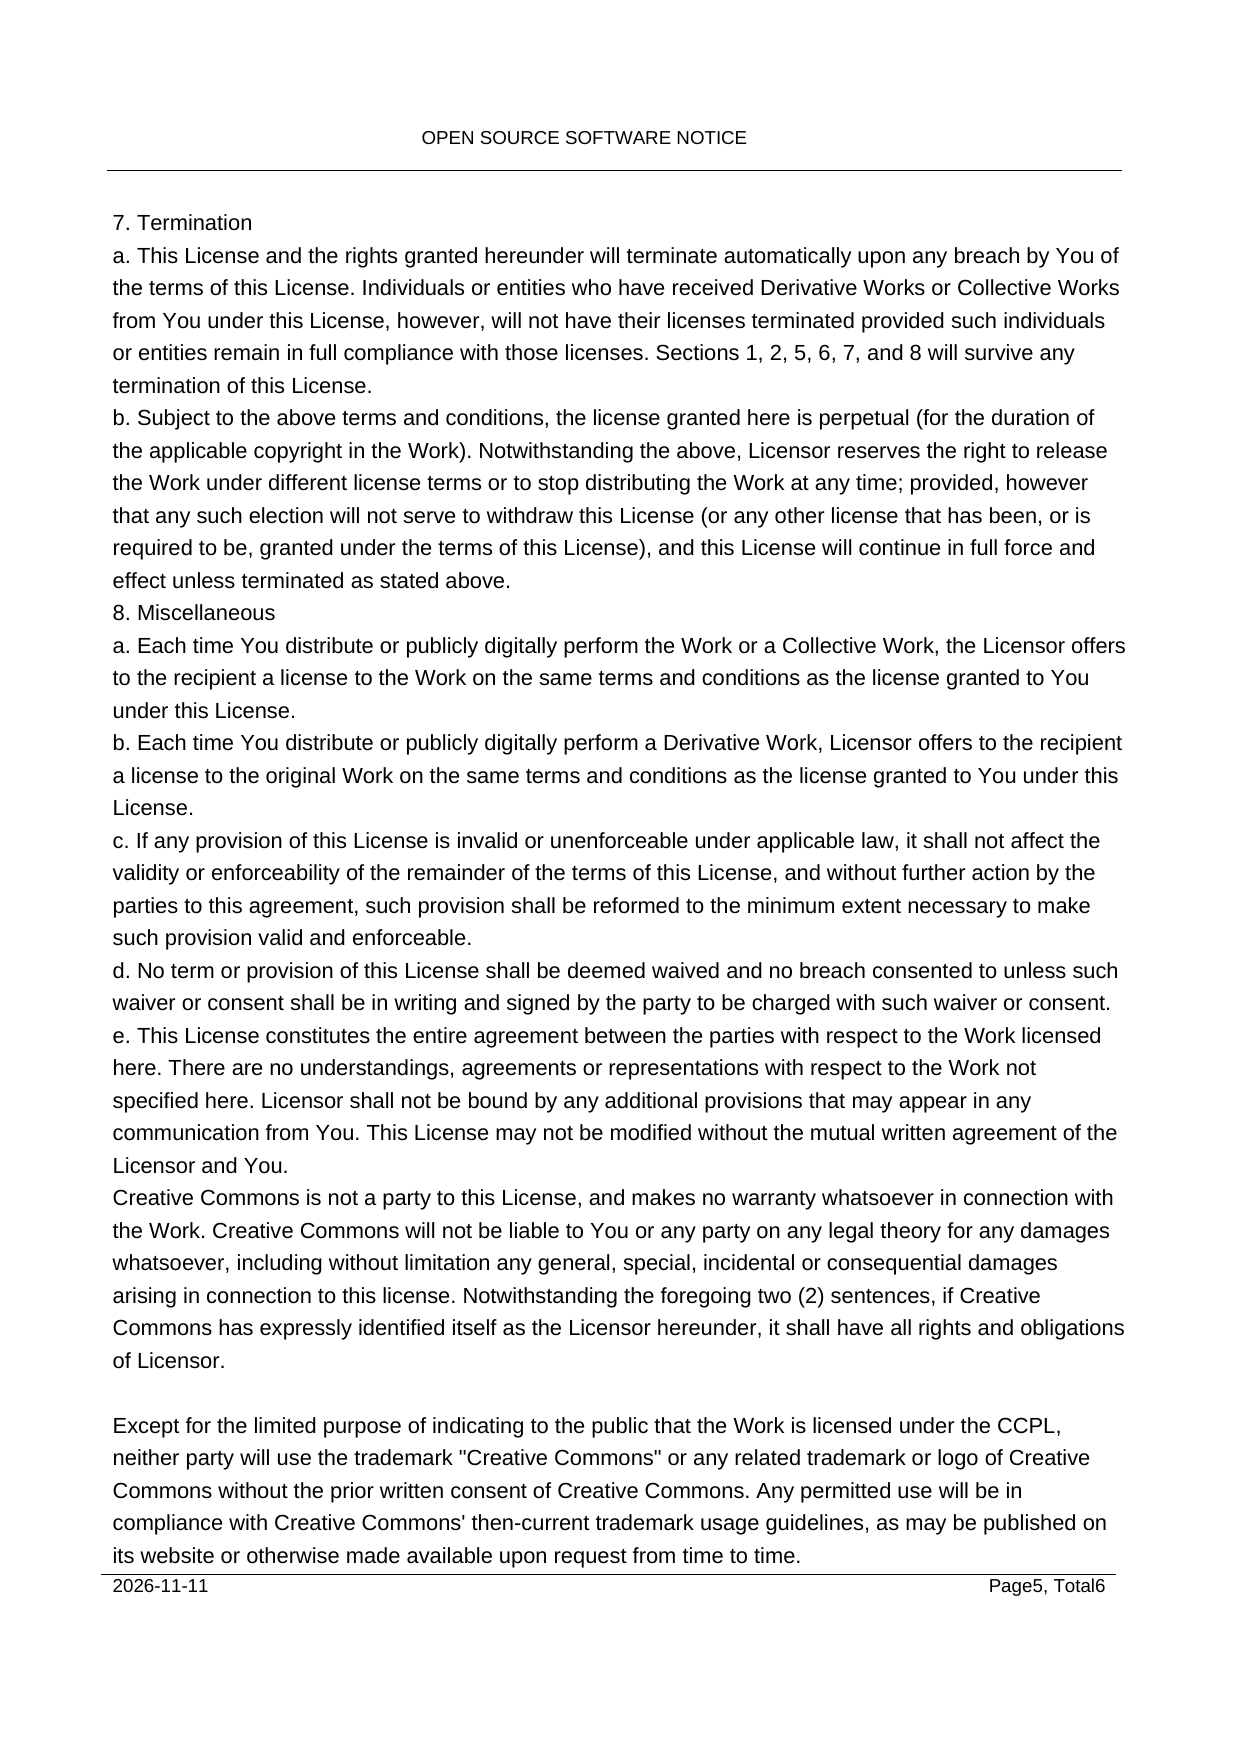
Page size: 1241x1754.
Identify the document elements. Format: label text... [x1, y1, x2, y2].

text d. No term or provision of this License shall be deemed waived and no breach consented to unless such waiver or consent shall be in writing and signed by the party to be charged with such waiver or consent. [112, 954, 1128, 1019]
text c. If any provision of this License is invalid or unenforceable under applicable law, it shall not affect the validity or enforceability of the remainder of the terms of this License, and without further action by the parties to this agreement, such provision shall be reformed to the minimum extent necessary to make such provision valid and enforceable. [112, 824, 1128, 954]
text a. Each time You distribute or publicly digitally perform the Work or a Collective Work, the Licensor offers to the recipient a license to the Work on the same terms and conditions as the license granted to You under this License. [112, 629, 1128, 726]
text Creative Commons is not a party to this License, and makes no warranty whatsoever in connection with the Work. Creative Commons will not be liable to You or any party on any legal theory for any damages whatsoever, including without limitation any general, special, incidental or consequential damages arising in connection to this license. Notwithstanding the foregoing two (2) sentences, if Creative Commons has expressly identified itself as the Licensor hereunder, it shall have all rights and obligations of Licensor. [112, 1181, 1128, 1376]
text Except for the limited purpose of indicating to the public that the Work is licensed under the CCPL, neither party will use the trademark "Creative Commons" or any related trademark or logo of Creative Commons without the prior written consent of Creative Commons. Any permitted use will be in compliance with Creative Commons' then-current trademark usage guidelines, as may be published on its website or otherwise made available upon request from time to time. [112, 1409, 1128, 1571]
text b. Each time You distribute or publicly digitally perform a Derivative Work, Licensor offers to the recipient a license to the original Work on the same terms and conditions as the license granted to You under this License. [112, 726, 1128, 824]
text a. This License and the rights granted hereunder will terminate automatically upon any breach by You of the terms of this License. Individuals or entities who have received Derivative Works or Collective Works from You under this License, however, will not have their licenses terminated provided such individuals or entities remain in full compliance with those licenses. Sections 1, 2, 5, 6, 7, and 8 will survive any termination of this License. [112, 239, 1128, 401]
text 7. Termination [112, 206, 1128, 239]
text 8. Miscellaneous [112, 596, 1128, 629]
text e. This License constitutes the entire agreement between the parties with respect to the Work licensed here. There are no understandings, agreements or representations with respect to the Work not specified here. Licensor shall not be bound by any additional provisions that may appear in any communication from You. This License may not be modified without the mutual written agreement of the Licensor and You. [112, 1019, 1128, 1181]
text b. Subject to the above terms and conditions, the license granted here is perpetual (for the duration of the applicable copyright in the Work). Notwithstanding the above, Licensor reserves the right to release the Work under different license terms or to stop distributing the Work at any time; provided, however that any such election will not serve to withdraw this License (or any other license that has been, or is required to be, granted under the terms of this License), and this License will continue in full force and effect unless terminated as stated above. [112, 401, 1128, 596]
